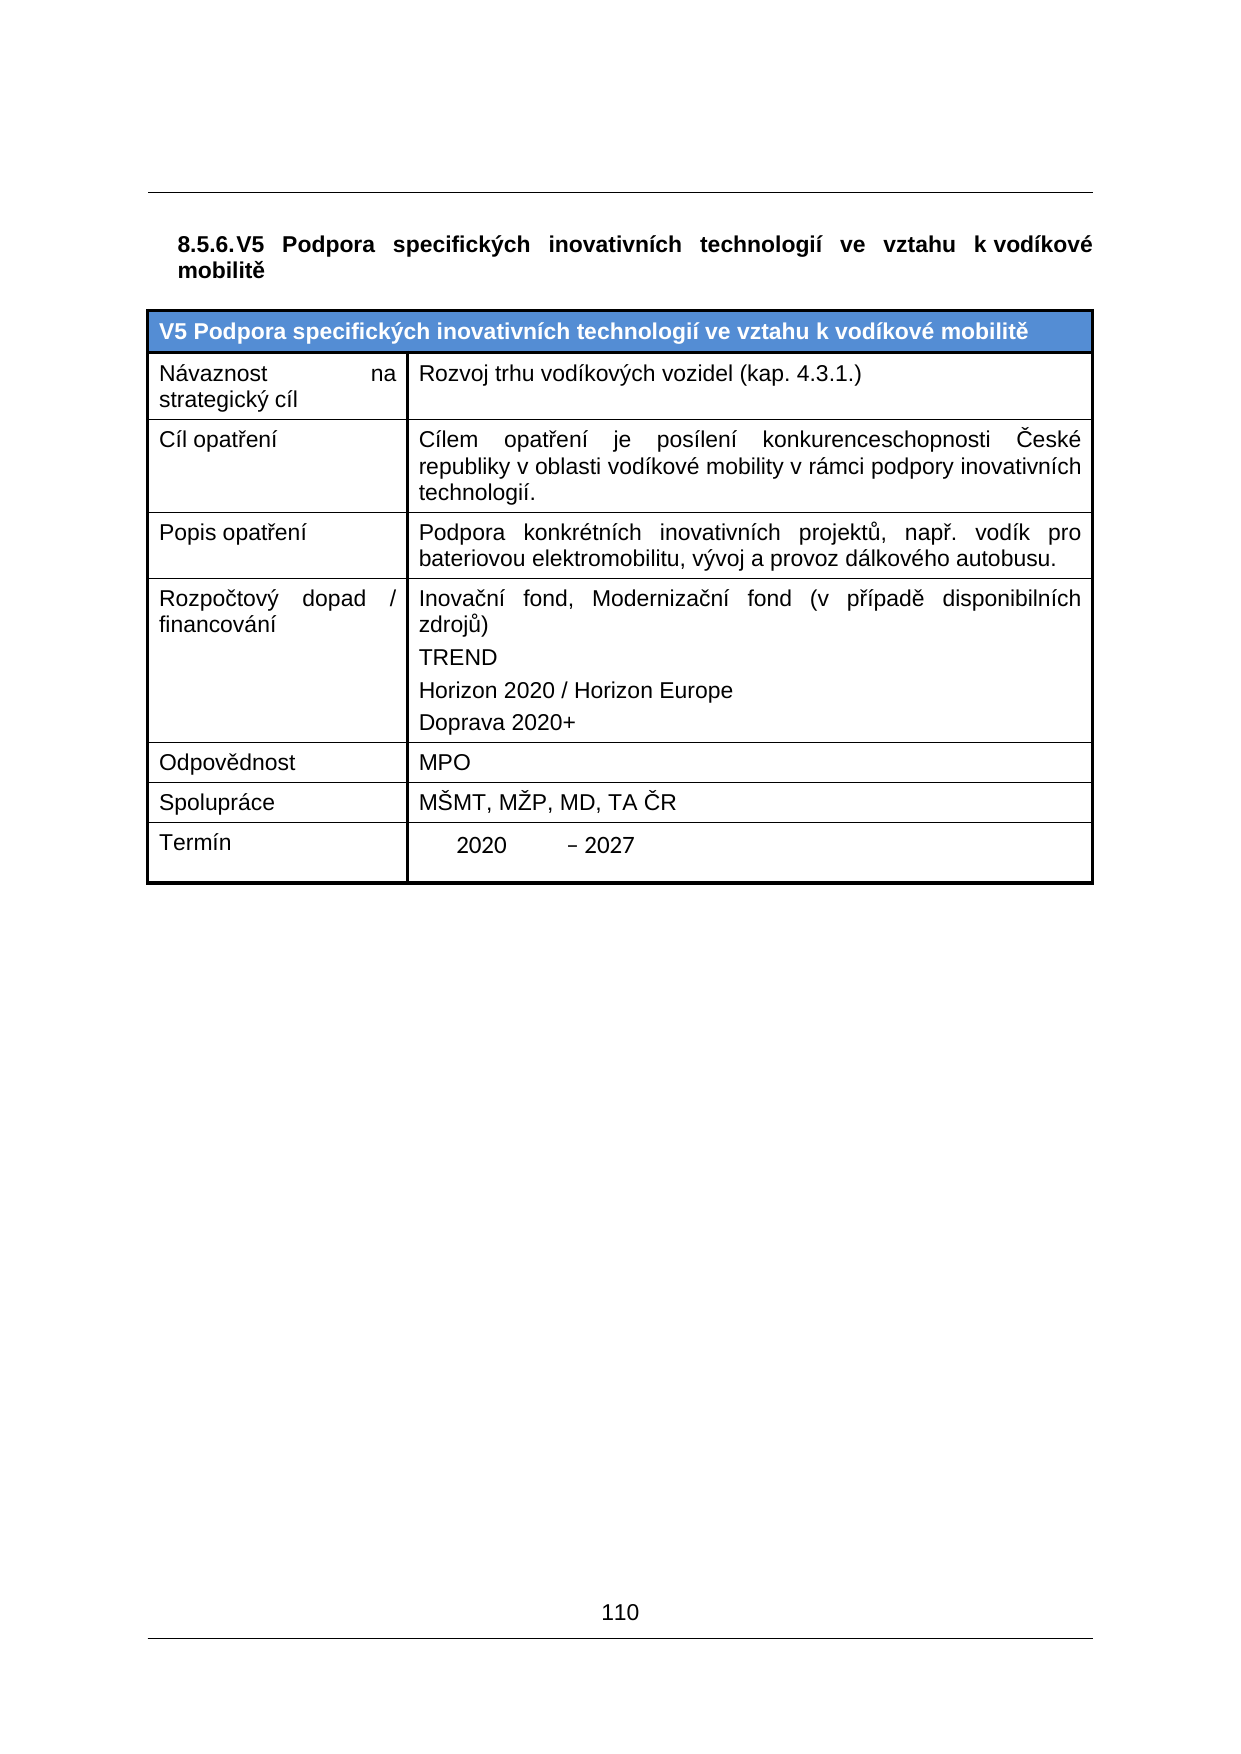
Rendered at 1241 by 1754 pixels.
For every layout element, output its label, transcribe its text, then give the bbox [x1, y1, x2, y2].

table_cell Spolupráce [149, 783, 406, 822]
table_cell Rozvoj trhu vodíkových vozidel (kap. 4.3.1.) [409, 354, 1091, 419]
table_cell Podpora konkrétních inovativních projektů, např. vodík pro bateriovou elektromobilitu, vývoj a provoz dálkového autobusu. [409, 513, 1091, 578]
table_cell Popis opatření [149, 513, 406, 578]
table_cell MŠMT, MŽP, MD, TA ČR [409, 783, 1091, 822]
table_cell Cíl opatření [149, 420, 406, 512]
table_cell – 2027 [409, 823, 1091, 881]
subtitle V5 Podpora specifických inovativních technologií ve vztahu k vodíkové mobilitě [177, 231, 1093, 284]
table_cell MPO [409, 743, 1091, 782]
table_cell Termín [149, 823, 406, 881]
table_cell Rozpočtový dopad / financování [149, 579, 406, 742]
table_header V5 Podpora specifických inovativních technologií ve vztahu k vodíkové mobilitě [149, 312, 1091, 351]
table_cell Odpovědnost [149, 743, 406, 782]
table_cell Cílem opatření je posílení konkurenceschopnosti České republiky v oblasti vodíkové mobility v rámci podpory inovativních technologií. [409, 420, 1091, 512]
table_cell Návaznost na strategický cíl [149, 354, 406, 419]
table_cell Inovační fond, Modernizační fond (v případě disponibilních zdrojů) TREND Horizon 2020 / Horizon Europe Doprava 2020+ [409, 579, 1091, 742]
